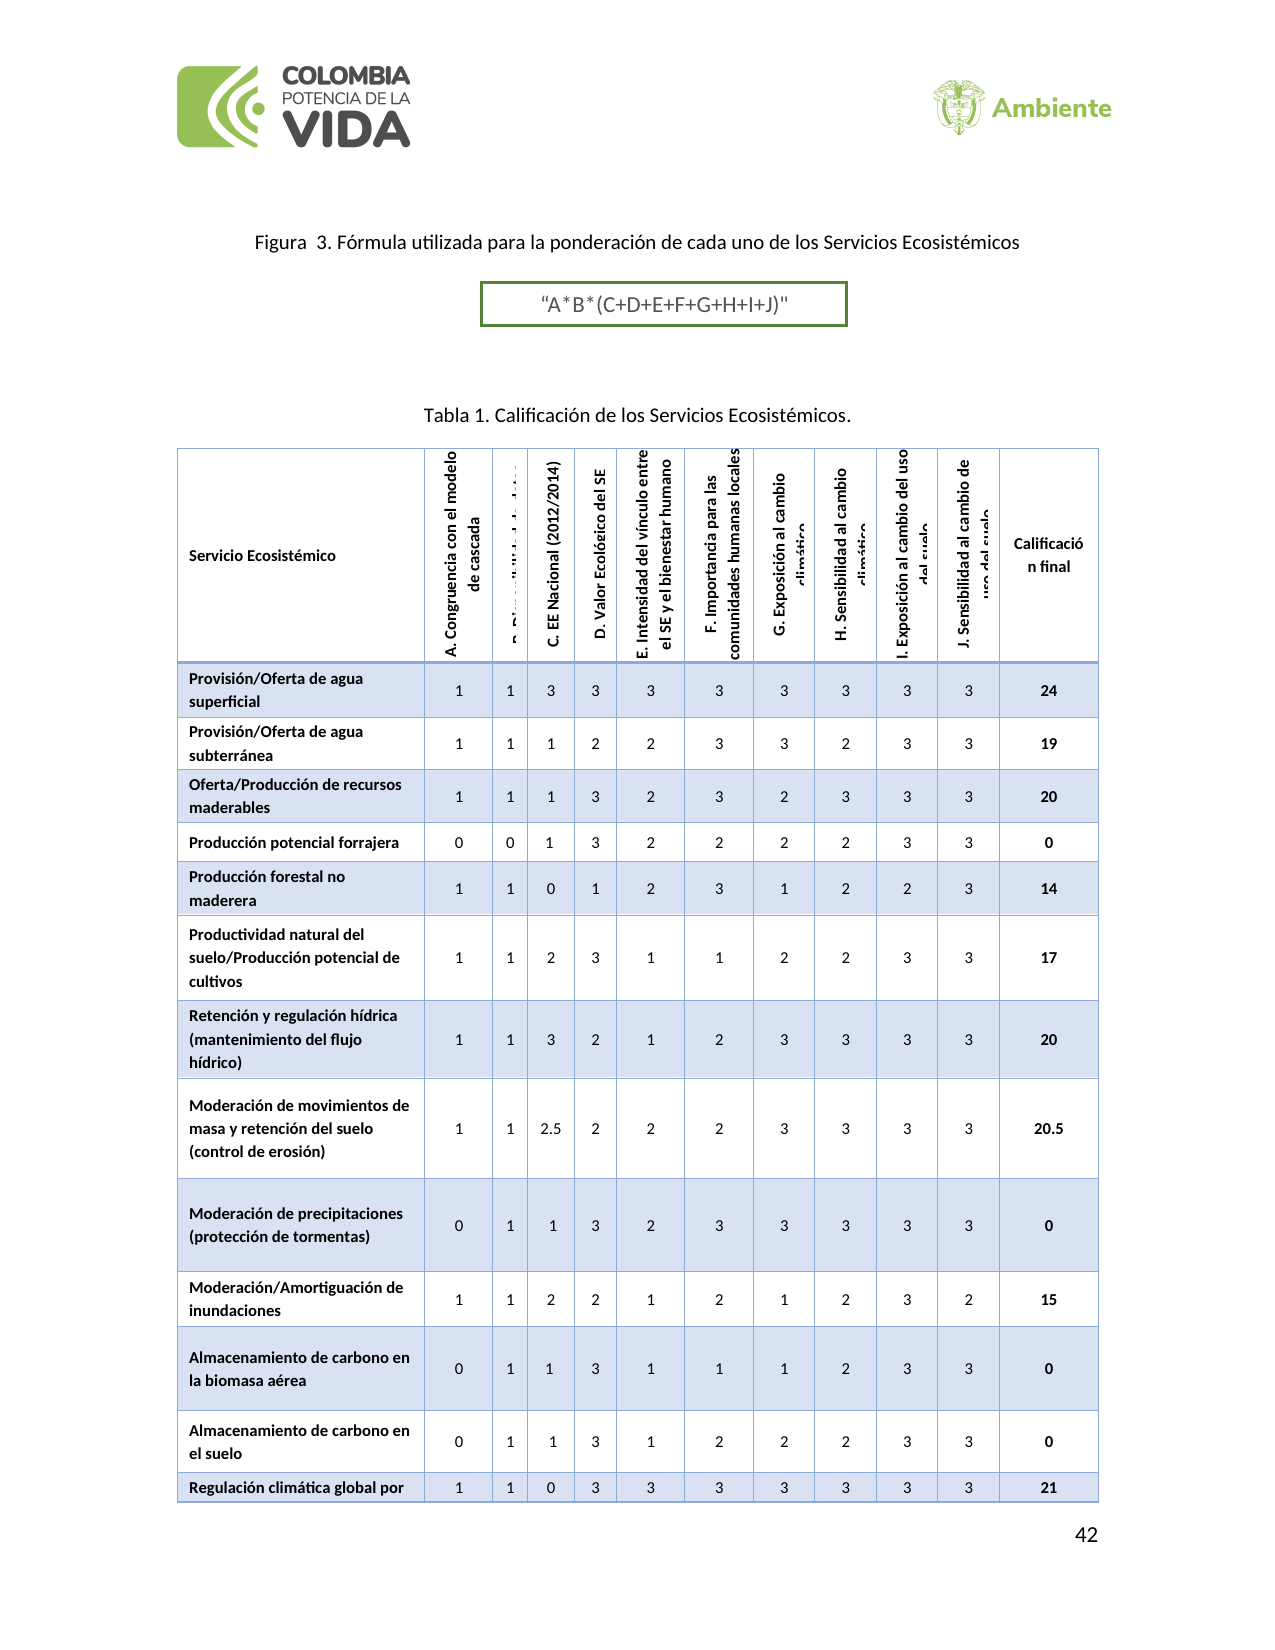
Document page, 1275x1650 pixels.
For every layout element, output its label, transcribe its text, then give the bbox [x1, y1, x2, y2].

table_cell 2 [685, 1079, 753, 1178]
table_cell 3 [617, 1473, 684, 1501]
table_cell 0 [425, 823, 492, 861]
table_cell 3 [617, 664, 684, 717]
table_cell Moderación de movimientos de masa y retención del suelo (control de erosión) [178, 1079, 424, 1178]
table_cell 0 [528, 862, 574, 914]
table_cell Moderación/Amortiguación de inundaciones [178, 1272, 424, 1326]
table_cell 3 [877, 823, 937, 861]
table_cell 14 [1000, 862, 1098, 914]
table_cell 3 [575, 916, 616, 999]
table_cell 1 [528, 718, 574, 769]
table_cell 3 [877, 1272, 937, 1326]
table_cell 2 [617, 770, 684, 822]
table_cell 2 [754, 1411, 814, 1472]
table_cell 2 [754, 916, 814, 999]
table_cell 2 [575, 1079, 616, 1178]
table_header Servicio Ecosistémico [178, 449, 424, 661]
table_cell Provisión/Oferta de agua subterránea [178, 718, 424, 769]
table_cell 3 [938, 664, 999, 717]
table_cell 3 [754, 718, 814, 769]
table_cell 3 [685, 664, 753, 717]
table_cell 1 [754, 1327, 814, 1410]
table_cell 3 [754, 1473, 814, 1501]
table_cell 1 [493, 770, 527, 822]
table_cell 1 [493, 1001, 527, 1077]
table_cell Producción forestal no maderera [178, 862, 424, 914]
table_cell Producción potencial forrajera [178, 823, 424, 861]
table_cell 3 [754, 664, 814, 717]
table_cell 1 [425, 1079, 492, 1178]
table_cell 1 [685, 1327, 753, 1410]
table_cell 2 [575, 718, 616, 769]
table_cell Almacenamiento de carbono en el suelo [178, 1411, 424, 1472]
table_cell 3 [575, 1179, 616, 1271]
table_header D. Valor Ecológico del SE [575, 449, 616, 661]
table_cell 2.5 [528, 1079, 574, 1178]
table_cell 20.5 [1000, 1079, 1098, 1178]
table_cell 3 [877, 770, 937, 822]
table_cell 1 [493, 1272, 527, 1326]
table_cell Moderación de precipitaciones (protección de tormentas) [178, 1179, 424, 1271]
table_cell 3 [575, 664, 616, 717]
table_cell 0 [1000, 1327, 1098, 1410]
table_cell 1 [425, 718, 492, 769]
table_cell 3 [685, 862, 753, 914]
table_cell 2 [685, 823, 753, 861]
table_cell 17 [1000, 916, 1098, 999]
table_cell 2 [575, 1272, 616, 1326]
table_cell 3 [877, 664, 937, 717]
table_cell 3 [877, 916, 937, 999]
table_cell 1 [528, 770, 574, 822]
table_cell 3 [877, 1473, 937, 1501]
table_cell 1 [425, 862, 492, 914]
table_cell 1 [617, 1327, 684, 1410]
table_cell 1 [493, 664, 527, 717]
table_cell 1 [493, 916, 527, 999]
table_cell 3 [938, 1179, 999, 1271]
table_header E. Intensidad del vínculo entre el SE y el bienestar humano [617, 449, 684, 661]
table_cell 2 [938, 1272, 999, 1326]
table_cell 3 [685, 770, 753, 822]
table_cell 1 [617, 916, 684, 999]
table_cell 3 [938, 1411, 999, 1472]
table_cell 3 [575, 1411, 616, 1472]
table_cell Productividad natural del suelo/Producción potencial de cultivos [178, 916, 424, 999]
table_cell 2 [815, 823, 876, 861]
table_cell 3 [685, 1473, 753, 1501]
table_cell 24 [1000, 664, 1098, 717]
table_cell 1 [493, 1079, 527, 1178]
table_header B. Disponibilidad de datos apropiados [493, 449, 527, 661]
table_cell 1 [528, 1411, 574, 1472]
table_cell 2 [815, 1411, 876, 1472]
table_cell 3 [938, 770, 999, 822]
table_cell 2 [815, 1272, 876, 1326]
table_cell 3 [938, 1327, 999, 1410]
table_cell 1 [425, 1001, 492, 1077]
table_cell 3 [815, 1179, 876, 1271]
table_cell 3 [685, 1179, 753, 1271]
table_cell 21 [1000, 1473, 1098, 1501]
table_cell 2 [754, 770, 814, 822]
table_cell Retención y regulación hídrica (mantenimiento del flujo hídrico) [178, 1001, 424, 1077]
table_cell 2 [528, 1272, 574, 1326]
table_cell 2 [685, 1411, 753, 1472]
table_cell Oferta/Producción de recursos maderables [178, 770, 424, 822]
table_cell 20 [1000, 770, 1098, 822]
table_cell 2 [575, 1001, 616, 1077]
table_cell 0 [425, 1179, 492, 1271]
table_cell 3 [528, 664, 574, 717]
table_cell 1 [493, 862, 527, 914]
table_cell 2 [815, 862, 876, 914]
table_cell 3 [815, 1079, 876, 1178]
table_cell 2 [617, 862, 684, 914]
table_cell 3 [575, 1473, 616, 1501]
table_cell 2 [617, 718, 684, 769]
table_cell 1 [425, 1272, 492, 1326]
table_cell 3 [877, 718, 937, 769]
picture [0, 0, 1272, 1323]
table_cell 2 [754, 823, 814, 861]
table_cell 3 [938, 862, 999, 914]
table_cell 2 [528, 916, 574, 999]
table_cell 3 [938, 718, 999, 769]
table_cell 0 [1000, 823, 1098, 861]
table_cell 2 [685, 1001, 753, 1077]
table_cell 3 [754, 1079, 814, 1178]
table_cell 1 [493, 1411, 527, 1472]
table_cell 3 [754, 1001, 814, 1077]
table_cell 3 [938, 1001, 999, 1077]
table_cell 3 [754, 1179, 814, 1271]
table_cell 1 [425, 1473, 492, 1501]
table_cell 1 [575, 862, 616, 914]
table_cell 0 [528, 1473, 574, 1501]
table_cell 0 [425, 1327, 492, 1410]
table_cell 3 [877, 1327, 937, 1410]
table_cell 2 [617, 1179, 684, 1271]
table_cell 3 [815, 1473, 876, 1501]
table_cell 3 [575, 770, 616, 822]
table_header G. Exposición al cambio climático [754, 449, 814, 661]
table_cell 19 [1000, 718, 1098, 769]
table_cell 3 [815, 1001, 876, 1077]
table_cell Almacenamiento de carbono en la biomasa aérea [178, 1327, 424, 1410]
table_cell Provisión/Oferta de agua superficial [178, 664, 424, 717]
table_cell 2 [815, 718, 876, 769]
table_cell 3 [575, 823, 616, 861]
table_cell Regulación climática global por reducción de gases de efecto invernadero [178, 1473, 424, 1501]
table_cell 2 [877, 862, 937, 914]
table_cell 0 [493, 823, 527, 861]
table_cell 1 [425, 664, 492, 717]
table_header C. EE Nacional (2012/2014) [528, 449, 574, 661]
table_cell 3 [938, 823, 999, 861]
table_cell 2 [617, 823, 684, 861]
table_header H. Sensibilidad al cambio climático [815, 449, 876, 661]
table_cell 15 [1000, 1272, 1098, 1326]
table_cell 3 [815, 664, 876, 717]
table_cell 2 [685, 1272, 753, 1326]
table_cell 1 [617, 1411, 684, 1472]
table_cell 1 [493, 1179, 527, 1271]
table_cell 3 [877, 1079, 937, 1178]
table_cell 1 [528, 823, 574, 861]
table_cell 2 [815, 916, 876, 999]
table_cell 20 [1000, 1001, 1098, 1077]
table_cell 1 [493, 1327, 527, 1410]
table_cell 0 [425, 1411, 492, 1472]
table_cell 2 [617, 1079, 684, 1178]
table_cell 1 [425, 770, 492, 822]
table_cell 2 [815, 1327, 876, 1410]
table_cell 3 [575, 1327, 616, 1410]
table_cell 3 [877, 1411, 937, 1472]
table_cell 1 [617, 1001, 684, 1077]
table_cell 3 [877, 1001, 937, 1077]
table_header I. Exposición al cambio del uso del suelo [877, 449, 937, 661]
table_cell 1 [617, 1272, 684, 1326]
table_cell 1 [685, 916, 753, 999]
table_cell 3 [877, 1179, 937, 1271]
table_cell 1 [754, 1272, 814, 1326]
table_header Calificación final [1000, 449, 1098, 661]
table_cell 1 [528, 1179, 574, 1271]
table_cell 3 [938, 1473, 999, 1501]
table_cell 1 [493, 718, 527, 769]
table_cell 0 [1000, 1411, 1098, 1472]
table_cell 3 [938, 916, 999, 999]
table_cell 0 [1000, 1179, 1098, 1271]
table_cell 1 [425, 916, 492, 999]
table_cell 1 [493, 1473, 527, 1501]
table_cell 3 [685, 718, 753, 769]
table_header F. Importancia para las comunidades humanas locales [685, 449, 753, 661]
table_cell 1 [528, 1327, 574, 1410]
table_cell 3 [815, 770, 876, 822]
table_cell 3 [938, 1079, 999, 1178]
table_cell 3 [528, 1001, 574, 1077]
table_header A. Congruencia con el modelo de cascada [425, 449, 492, 661]
table_header J. Sensibilidad al cambio de uso del suelo [938, 449, 999, 661]
table_cell 1 [754, 862, 814, 914]
